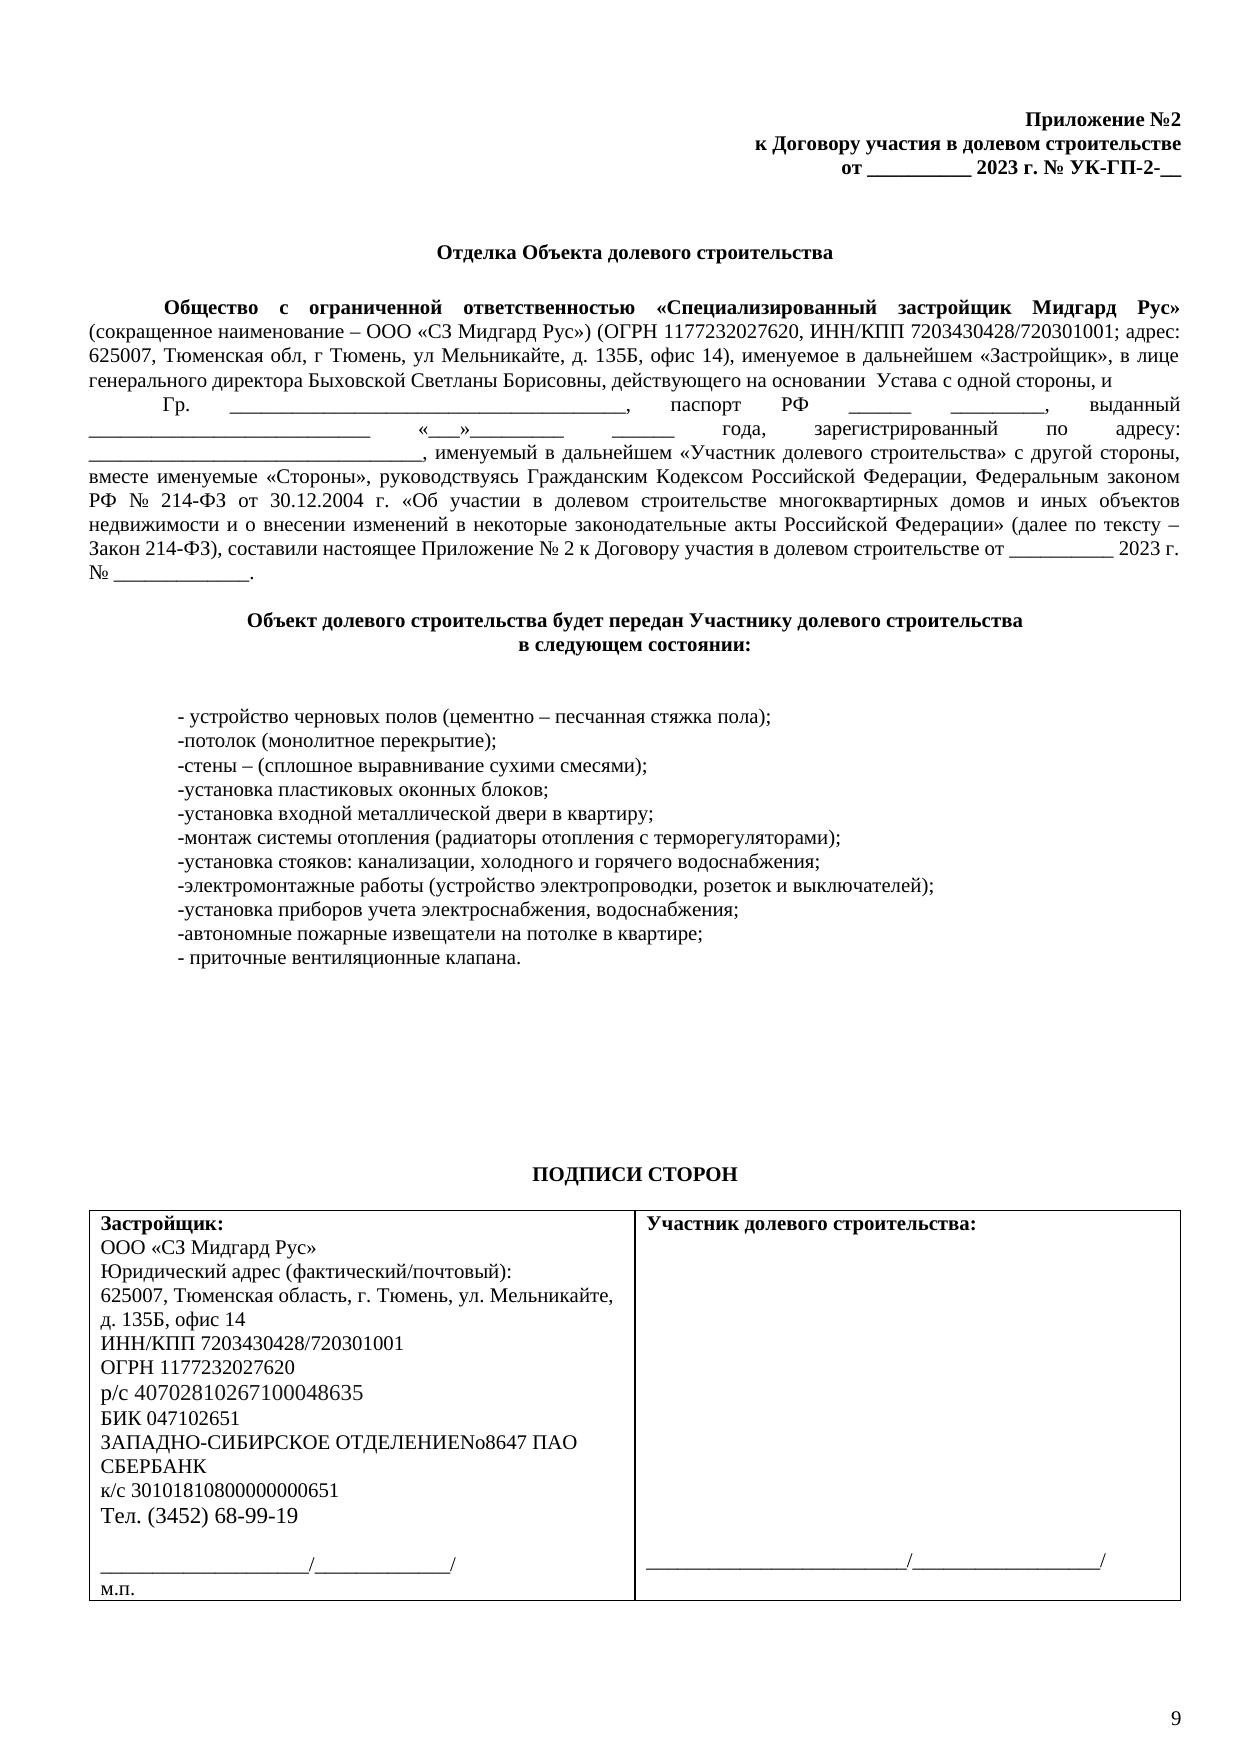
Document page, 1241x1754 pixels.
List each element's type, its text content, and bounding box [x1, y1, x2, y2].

text -электромонтажные работы (устройство электропроводки, розеток и выключателей); [89, 873, 1181, 897]
table_header Застройщик: ООО «СЗ Мидгард Рус» Юридический адрес (фактический/почтовый): 625007, Тюменская область, г. Тюмень, ул. Мельникайте, д. 135Б, офис 14 ИНН/КПП 7203430428/720301001 ОГРН 1177232027620 р/с 40702810267100048635 БИК 047102651 ЗАПАДНО-СИБИРСКОЕ ОТДЕЛЕНИЕNo8647 ПАО СБЕРБАНК к/с 30101810800000000651 Тел. (3452) 68-99-19 ____________________/_____________/ м.п. [90, 1211, 634, 1600]
table_header Участник долевого строительства: _________________________/__________________/ [636, 1211, 1180, 1600]
text - устройство черновых полов (цементно – песчанная стяжка пола); [89, 704, 1181, 728]
text -стены – (сплошное выравнивание сухими смесями); [89, 752, 1181, 777]
text Отделка Объекта долевого строительства [89, 236, 1181, 265]
text Приложение №2 [89, 107, 1181, 131]
text -потолок (монолитное перекрытие); [89, 728, 1181, 752]
text от __________ 2023 г. № УК-ГП-2-__ [89, 155, 1181, 179]
text в следующем состоянии: [89, 632, 1181, 656]
text Общество с ограниченной ответственностью «Специализированный застройщик Мидгард Рус» (сокращенное наименование – ООО «СЗ Мидгард Рус») (ОГРН 1177232027620, ИНН/КПП 7203430428/720301001; адрес: 625007, Тюменская обл, г Тюмень, ул Мельникайте, д. 135Б, офис 14), именуемое в дальнейшем «Застройщик», в лице генерального директора Быховской Светланы Борисовны, действующего на основании Устава с одной стороны, и [89, 295, 1181, 392]
text -автономные пожарные извещатели на потолке в квартире; [89, 921, 1181, 945]
text -установка входной металлической двери в квартиру; [89, 801, 1181, 825]
text Объект долевого строительства будет передан Участнику долевого строительства [89, 608, 1181, 632]
text ПОДПИСИ СТОРОН [89, 1162, 1181, 1186]
text Гр. ______________________________________, паспорт РФ ______ _________, выданный ___________________________ «___»_________ ______ года, зарегистрированный по адресу: ________________________________, именуемый в дальнейшем «Участник долевого строительства» с другой стороны, вместе именуемые «Стороны», руководствуясь Гражданским Кодексом Российской Федерации, Федеральным законом РФ № 214-ФЗ от 30.12.2004 г. «Об участии в долевом строительстве многоквартирных домов и иных объектов недвижимости и о внесении изменений в некоторые законодательные акты Российской Федерации» (далее по тексту – Закон 214-ФЗ), составили настоящее Приложение № 2 к Договору участия в долевом строительстве от __________ 2023 г. № _____________. [89, 392, 1181, 584]
text -монтаж системы отопления (радиаторы отопления с терморегуляторами); [89, 825, 1181, 849]
text -установка пластиковых оконных блоков; [89, 777, 1181, 801]
text к Договору участия в долевом строительстве [89, 131, 1181, 155]
text - приточные вентиляционные клапана. [89, 945, 1181, 969]
text -установка приборов учета электроснабжения, водоснабжения; [89, 897, 1181, 921]
text -установка стояков: канализации, холодного и горячего водоснабжения; [89, 849, 1181, 873]
